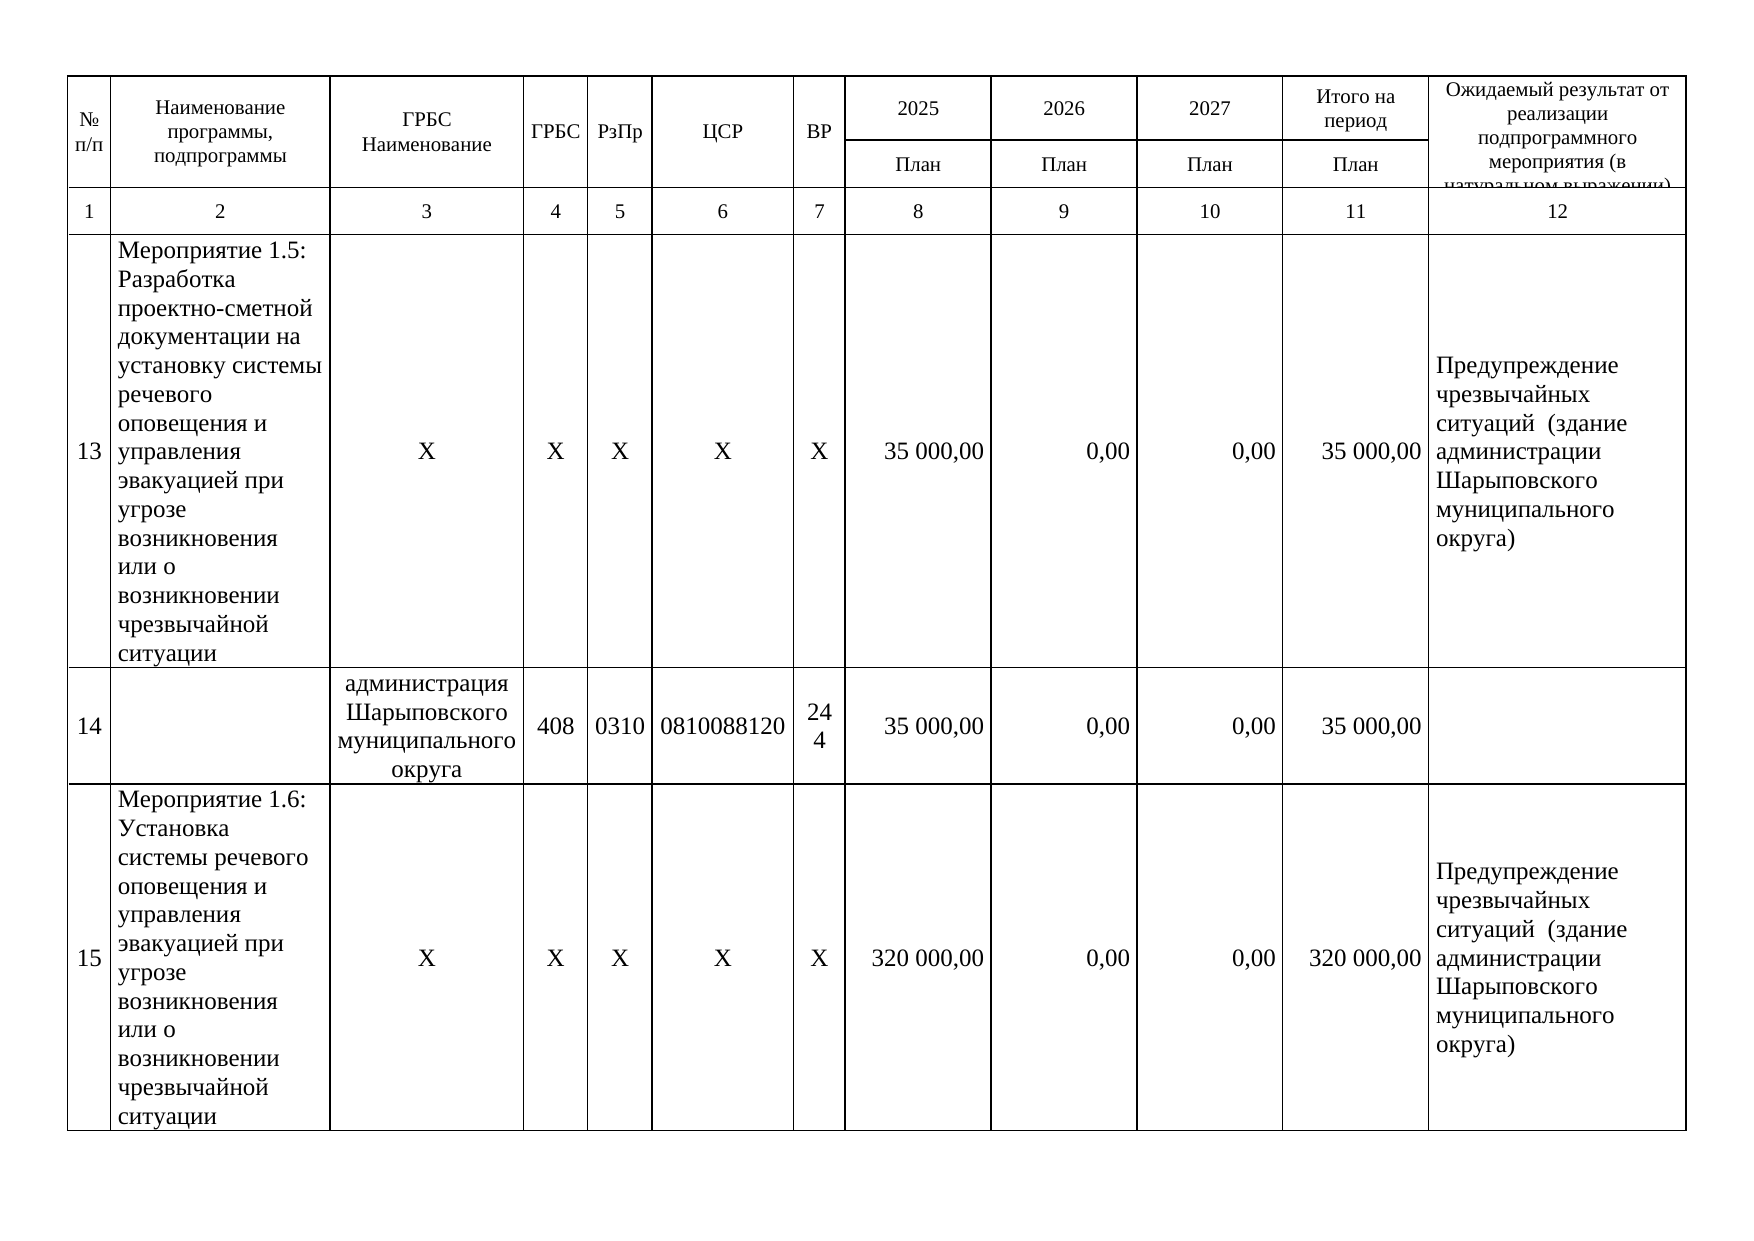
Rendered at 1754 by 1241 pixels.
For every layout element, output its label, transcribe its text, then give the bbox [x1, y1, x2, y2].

table_cell 35 000,00 [846, 235, 990, 666]
table_cell 320 000,00 [846, 785, 990, 1129]
table_cell 0,00 [992, 668, 1136, 783]
table_cell X [588, 785, 651, 1129]
table_cell 35 000,00 [846, 668, 990, 783]
table_cell X [524, 235, 587, 666]
table_cell 0310 [588, 668, 651, 783]
table_cell План [1283, 141, 1428, 186]
table_cell 2 [111, 188, 329, 234]
table_cell 7 [794, 188, 844, 234]
table_cell 11 [1283, 188, 1428, 234]
table_cell X [588, 235, 651, 666]
table_cell 0,00 [1138, 785, 1282, 1129]
table_cell 0,00 [992, 785, 1136, 1129]
table_header ГРБС Наименование [331, 77, 523, 186]
table_cell 35 000,00 [1283, 668, 1428, 783]
table_cell 0,00 [992, 235, 1136, 666]
table_cell 0,00 [1138, 235, 1282, 666]
table_cell X [331, 785, 523, 1129]
table_cell [111, 668, 329, 783]
table_cell 1 [68, 188, 110, 234]
table_cell X [653, 235, 793, 666]
table_cell План [1138, 141, 1282, 186]
table_cell 9 [992, 188, 1136, 234]
table_cell 13 [68, 235, 110, 666]
table_cell 35 000,00 [1283, 235, 1428, 666]
table_cell X [331, 235, 523, 666]
table_cell 244 [794, 668, 844, 783]
table_cell 0,00 [1138, 668, 1282, 783]
table_cell 8 [846, 188, 990, 234]
table_cell План [846, 141, 990, 186]
table_cell 0810088120 [653, 668, 793, 783]
table_cell Мероприятие 1.5: Разработка проектно-сметной документации на установку системы речевого оповещения и управления эвакуацией при угрозе возникновения или о возникновении чрезвычайной ситуации [111, 235, 329, 666]
table_cell 408 [524, 668, 587, 783]
table_cell X [653, 785, 793, 1129]
table_header РзПр [588, 77, 651, 186]
table_header ВР [794, 77, 844, 186]
table_cell [1429, 668, 1685, 783]
table_cell X [524, 785, 587, 1129]
table_cell 3 [331, 188, 523, 234]
table_cell План [992, 141, 1136, 186]
table_cell 14 [68, 668, 110, 783]
table_cell 12 [1429, 188, 1685, 234]
table_header Наименование программы, подпрограммы [111, 77, 329, 186]
table_cell Мероприятие 1.6: Установка системы речевого оповещения и управления эвакуацией при угрозе возникновения или о возникновении чрезвычайной ситуации [111, 785, 329, 1129]
table_header ЦСР [653, 77, 793, 186]
table_cell 4 [524, 188, 587, 234]
table_cell Предупреждение чрезвычайных ситуаций (здание администрации Шарыповского муниципального округа) [1429, 235, 1685, 666]
table_cell 6 [653, 188, 793, 234]
table_header Ожидаемый результат от реализации подпрограммного мероприятия (в натуральном выражении) [1429, 77, 1685, 186]
table_header 2025 [846, 77, 990, 139]
table_cell X [794, 785, 844, 1129]
table_cell 10 [1138, 188, 1282, 234]
table_header 2027 [1138, 77, 1282, 139]
table_cell X [794, 235, 844, 666]
table_header ГРБС [524, 77, 587, 186]
table_header Итого на период [1283, 77, 1428, 139]
table_cell 15 [68, 784, 110, 1129]
table_header № п/п [68, 77, 110, 186]
table_header 2026 [992, 77, 1136, 139]
table_cell Предупреждение чрезвычайных ситуаций (здание администрации Шарыповского муниципального округа) [1429, 785, 1685, 1129]
table_cell администрация Шарыповского муниципального округа [331, 668, 523, 783]
table_cell 5 [588, 188, 651, 234]
table_cell 320 000,00 [1283, 785, 1428, 1129]
